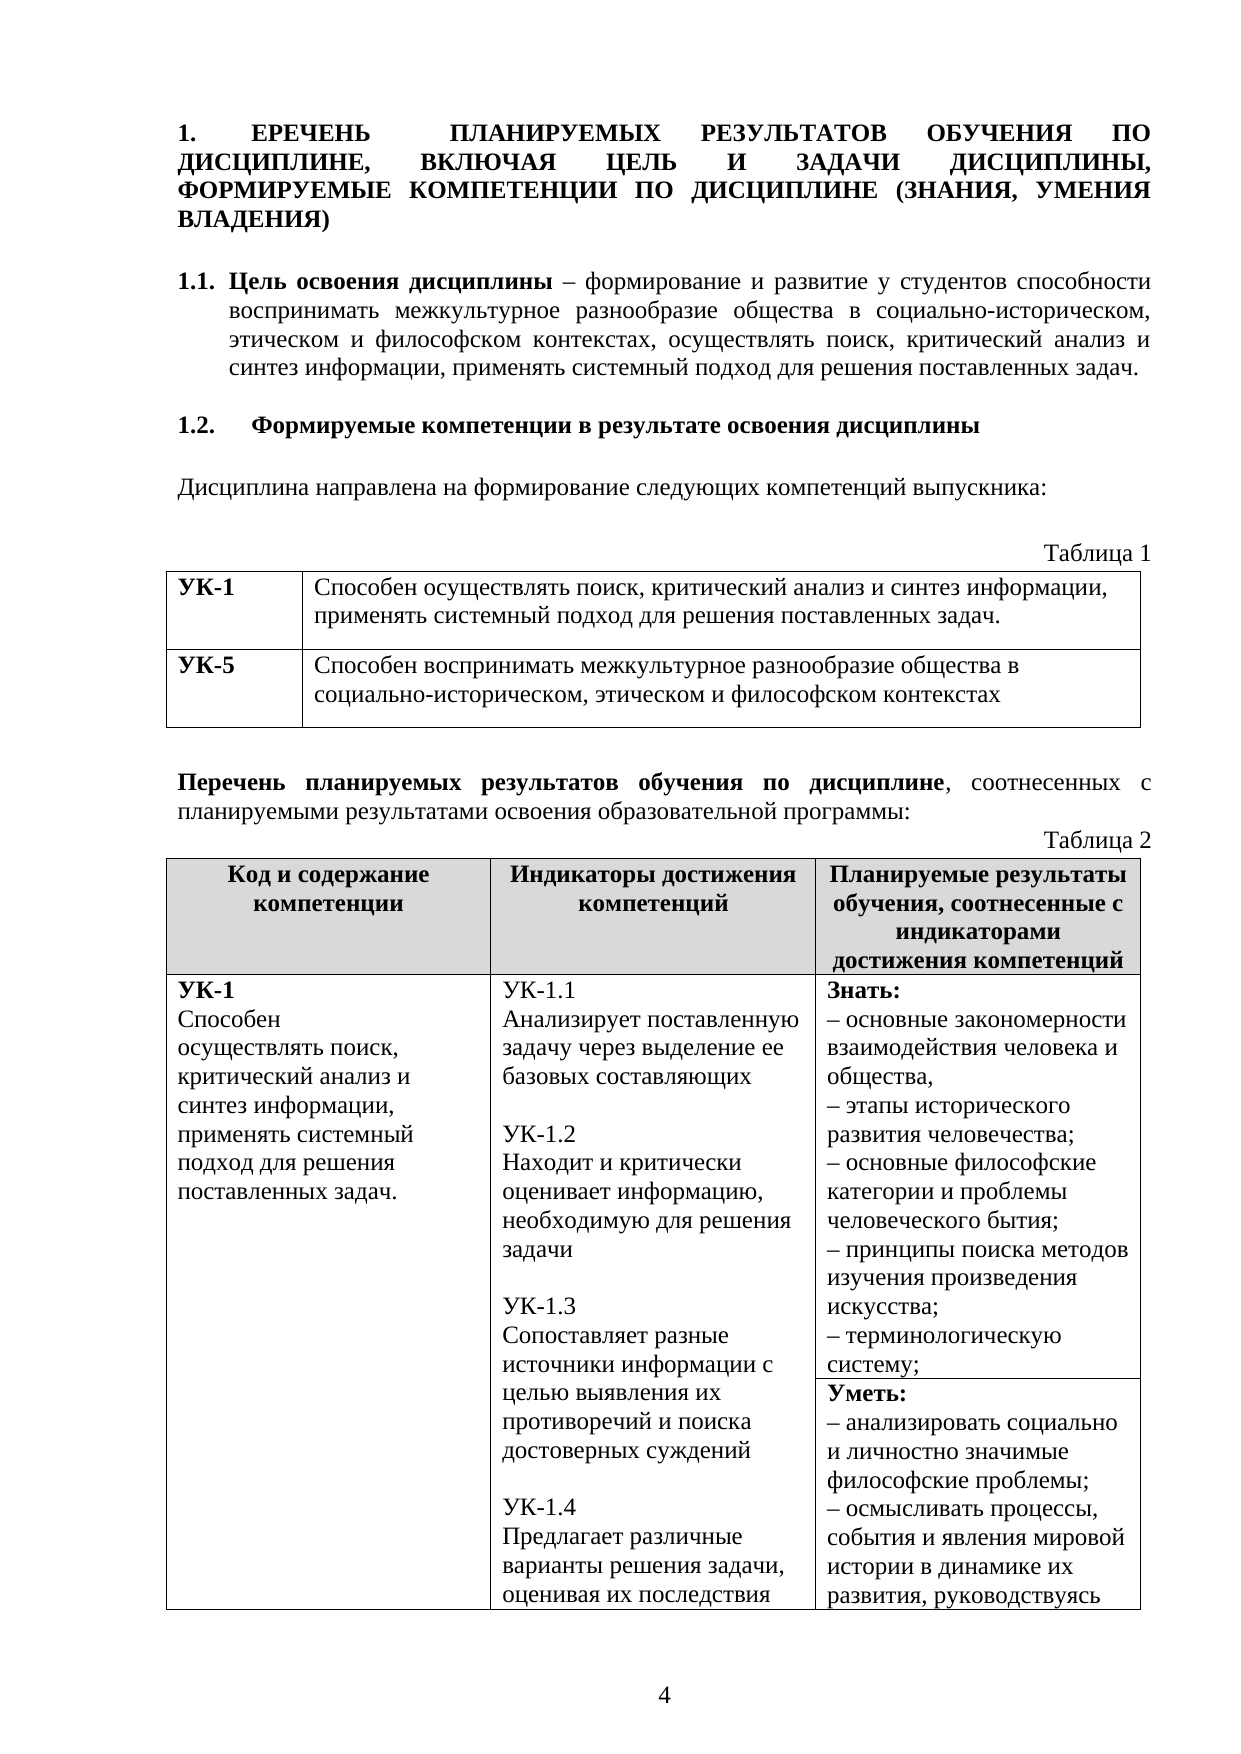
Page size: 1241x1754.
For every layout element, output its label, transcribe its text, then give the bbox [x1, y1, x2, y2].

text Таблица 1 [177, 538, 1152, 566]
text Перечень планируемых результатов обучения по дисциплине, соотнесенных с планируемыми результатами освоения образовательной программы: [177, 767, 1152, 825]
table_header Планируемые результаты обучения, соотнесенные с индикаторами достижения компетенций [816, 859, 1140, 974]
table_header Индикаторы достижения компетенций [491, 859, 815, 974]
text Таблица 2 [177, 825, 1152, 853]
table_header Способен осуществлять поиск, критический анализ и синтез информации, применять системный подход для решения поставленных задач. [303, 572, 1140, 649]
text Дисциплина направлена на формирование следующих компетенций выпускника: [177, 472, 1152, 500]
list Цель освоения дисциплины – формирование и развитие у студентов способности воспринимать межкультурное разнообразие общества в социально-историческом, этическом и философском контекстах, осуществлять поиск, критический анализ и синтез информации, применять системный подход для решения поставленных задач. [177, 266, 1152, 381]
list Формируемые компетенции в результате освоения дисциплины [177, 410, 1152, 439]
table_cell Способен воспринимать межкультурное разнообразие общества в социально-историческом, этическом и философском контекстах [303, 650, 1140, 727]
table_header УК-1 [167, 572, 302, 649]
table_cell УК-1 Способен осуществлять поиск, критический анализ и синтез информации, применять системный подход для решения поставленных задач. [167, 975, 490, 1608]
table_cell УК-5 [167, 650, 302, 727]
table_cell Знать: – основные закономерности взаимодействия человека и общества, – этапы исторического развития человечества; – основные философские категории и проблемы человеческого бытия; – принципы поиска методов изучения произведения искусства; – терминологическую систему; [816, 975, 1140, 1377]
subtitle ЕРЕЧЕНЬ ПЛАНИРУЕМЫХ РЕЗУЛЬТАТОВ ОБУЧЕНИЯ ПО ДИСЦИПЛИНЕ, ВКЛЮЧАЯ ЦЕЛЬ И ЗАДАЧИ ДИСЦИПЛИНЫ, ФОРМИРУЕМЫЕ КОМПЕТЕНЦИИ ПО ДИСЦИПЛИНЕ (ЗНАНИЯ, УМЕНИЯ ВЛАДЕНИЯ) [177, 118, 1152, 233]
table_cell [816, 1379, 1140, 1608]
table_header Код и содержание компетенции [167, 859, 490, 974]
table_cell УК-1.1 Анализирует поставленную задачу через выделение ее базовых составляющих УК-1.2 Находит и критически оценивает информацию, необходимую для решения задачи УК-1.3 Сопоставляет разные источники информации с целью выявления их противоречий и поиска достоверных суждений УК-1.4 Предлагает различные варианты решения задачи, оценивая их последствия УК-1.5 Формулирует собственную гражданскую и мировоззренческую позицию с опорой на системный анализ философских взглядов и исторических закономерностей, процессов, явлений и событий [491, 975, 815, 1608]
